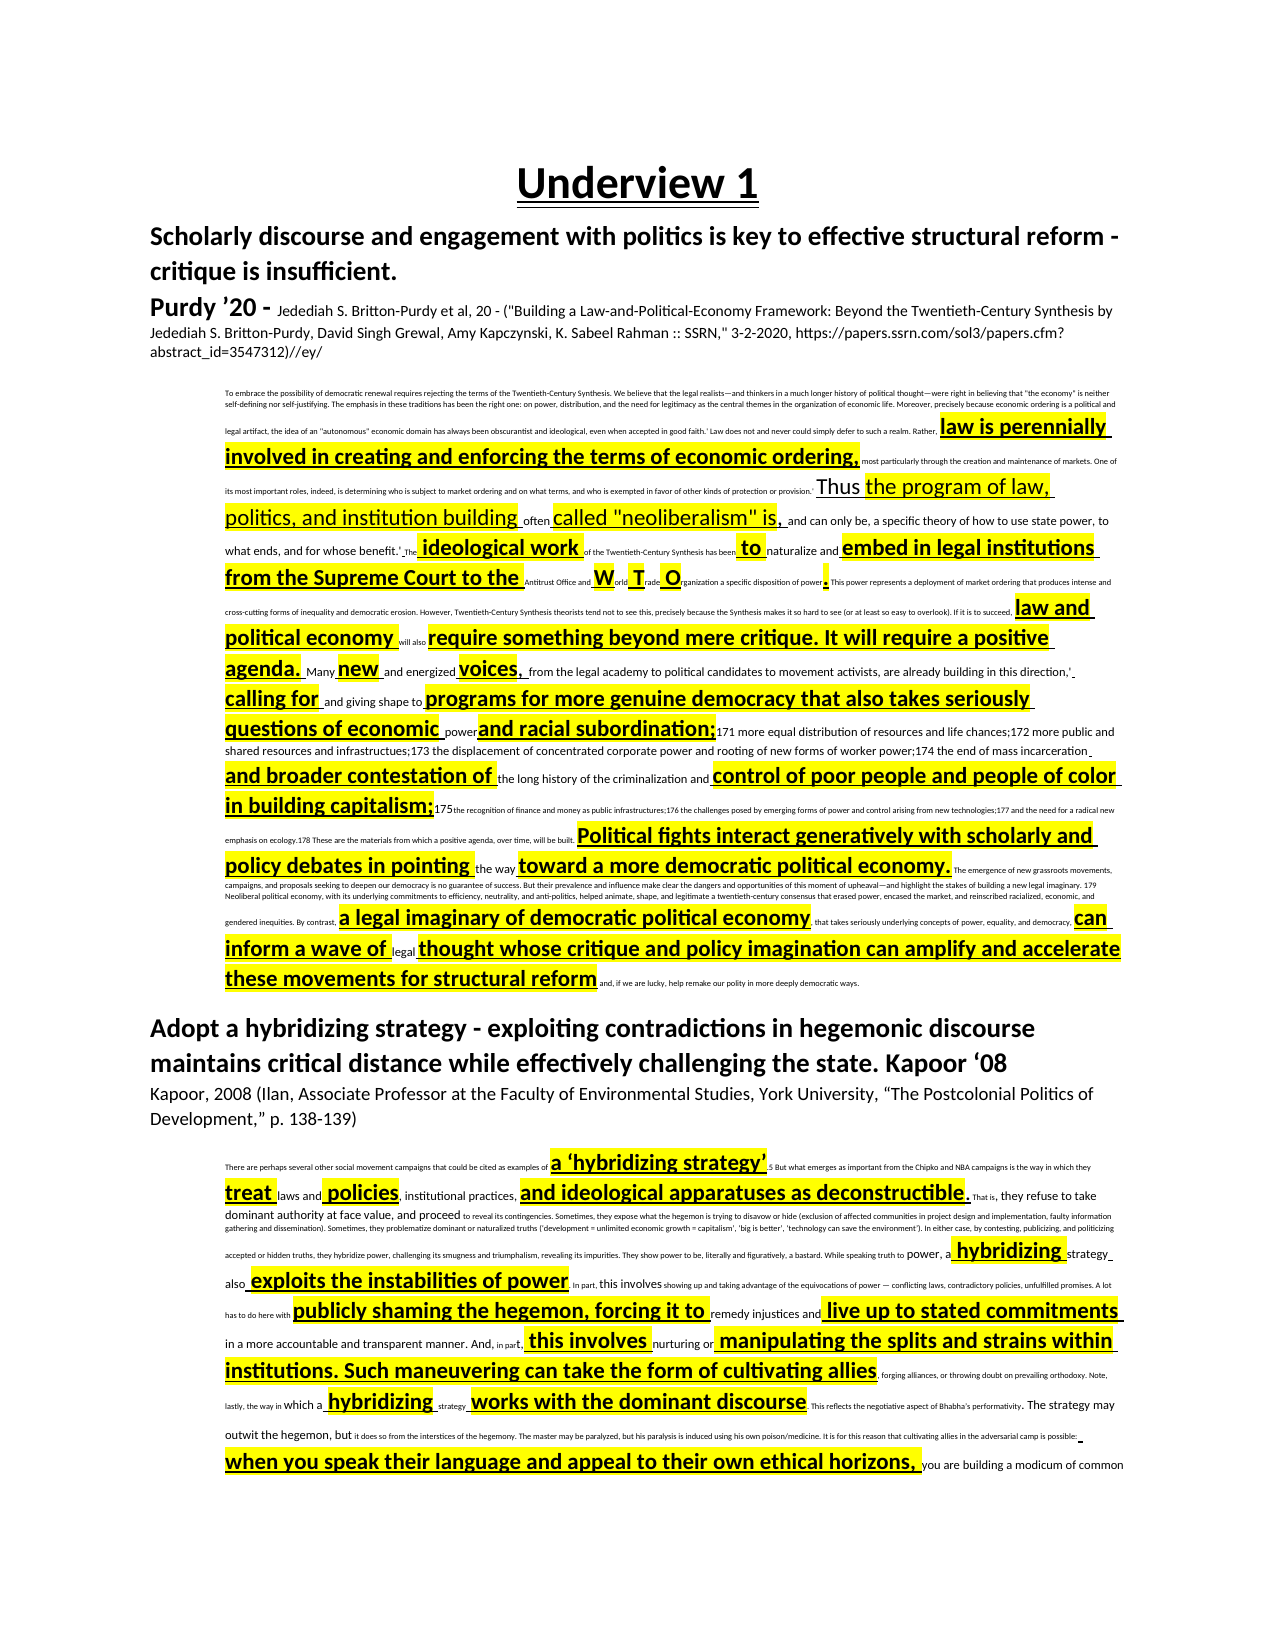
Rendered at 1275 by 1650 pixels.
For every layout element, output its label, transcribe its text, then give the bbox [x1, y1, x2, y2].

subtitle Underview 1 [150, 154, 1125, 210]
text Adopt a hybridizing strategy - exploiting contradictions in hegemonic discourse maintains critical distance while effectively challenging the state. Kapoor ‘08 [150, 1011, 1125, 1079]
text Kapoor, 2008 (Ilan, Associate Professor at the Faculty of Environmental Studies, York University, “The Postcolonial Politics of Development,” p. 138-139) [150, 1082, 1125, 1129]
text To embrace the possibility of democratic renewal requires rejecting the terms of the Twentieth-Century Synthesis. We believe that the legal realists—and thinkers in a much longer history of political thought—were right in believing that "the economy" is neither self-defining nor self-justifying. The emphasis in these traditions has been the right one: on power, distribution, and the need for legitimacy as the central themes in the organization of economic life. Moreover, precisely because economic ordering is a political and legal artifact, the idea of an "autonomous" economic domain has always been obscurantist and ideological, even when accepted in good faith.' Law does not and never could simply defer to such a realm. Rather, law is perennially involved in creating and enforcing the terms of economic ordering, most particularly through the creation and maintenance of markets. One of its most important roles, indeed, is determining who is subject to market ordering and on what terms, and who is exempted in favor of other kinds of protection or provision.' Thus the program of law, politics, and institution building often called "neoliberalism" is, and can only be, a specific theory of how to use state power, to what ends, and for whose benefit.' The ideological work of the Twentieth-Century Synthesis has been to naturalize and embed in legal institutions from the Supreme Court to the Antitrust Office and World Trade Organization a specific disposition of power. This power represents a deployment of market ordering that produces intense and cross-cutting forms of inequality and democratic erosion. However, Twentieth-Century Synthesis theorists tend not to see this, precisely because the Synthesis makes it so hard to see (or at least so easy to overlook). If it is to succeed, law and political economy will also require something beyond mere critique. It will require a positive agenda. Many new and energized voices, from the legal academy to political candidates to movement activists, are already building in this direction,' calling for and giving shape to programs for more genuine democracy that also takes seriously questions of economic power and racial subordination;171 more equal distribution of resources and life chances;172 more public and shared resources and infrastructues;173 the displacement of concentrated corporate power and rooting of new forms of worker power;174 the end of mass incarceration and broader contestation of the long history of the criminalization and control of poor people and people of color in building capitalism;175 the recognition of finance and money as public infrastructures;176 the challenges posed by emerging forms of power and control arising from new technologies;177 and the need for a radical new emphasis on ecology.178 These are the materials from which a positive agenda, over time, will be built. Political fights interact generatively with scholarly and policy debates in pointing the way toward a more democratic political economy. The emergence of new grassroots movements, campaigns, and proposals seeking to deepen our democracy is no guarantee of success. But their prevalence and influence make clear the dangers and opportunities of this moment of upheaval—and highlight the stakes of building a new legal imaginary. 179 Neoliberal political economy, with its underlying commitments to efficiency, neutrality, and anti-politics, helped animate, shape, and legitimate a twentieth-century consensus that erased power, encased the market, and reinscribed racialized, economic, and gendered inequities. By contrast, a legal imaginary of democratic political economy, that takes seriously underlying concepts of power, equality, and democracy, can inform a wave of legal thought whose critique and policy imagination can amplify and accelerate these movements for structural reform and, if we are lucky, help remake our polity in more deeply democratic ways. [225, 389, 1125, 992]
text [225, 1148, 1125, 1475]
text Purdy ’20 - Jedediah S. Britton-Purdy et al, 20 - ("Building a Law-and-Political-Economy Framework: Beyond the Twentieth-Century Synthesis by Jedediah S. Britton-Purdy, David Singh Grewal, Amy Kapczynski, K. Sabeel Rahman :: SSRN," 3-2-2020, https://papers.ssrn.com/sol3/papers.cfm?abstract_id=3547312)//ey/ [150, 290, 1125, 361]
subtitle Scholarly discourse and engagement with politics is key to effective structural reform - critique is insufficient. [150, 219, 1125, 287]
